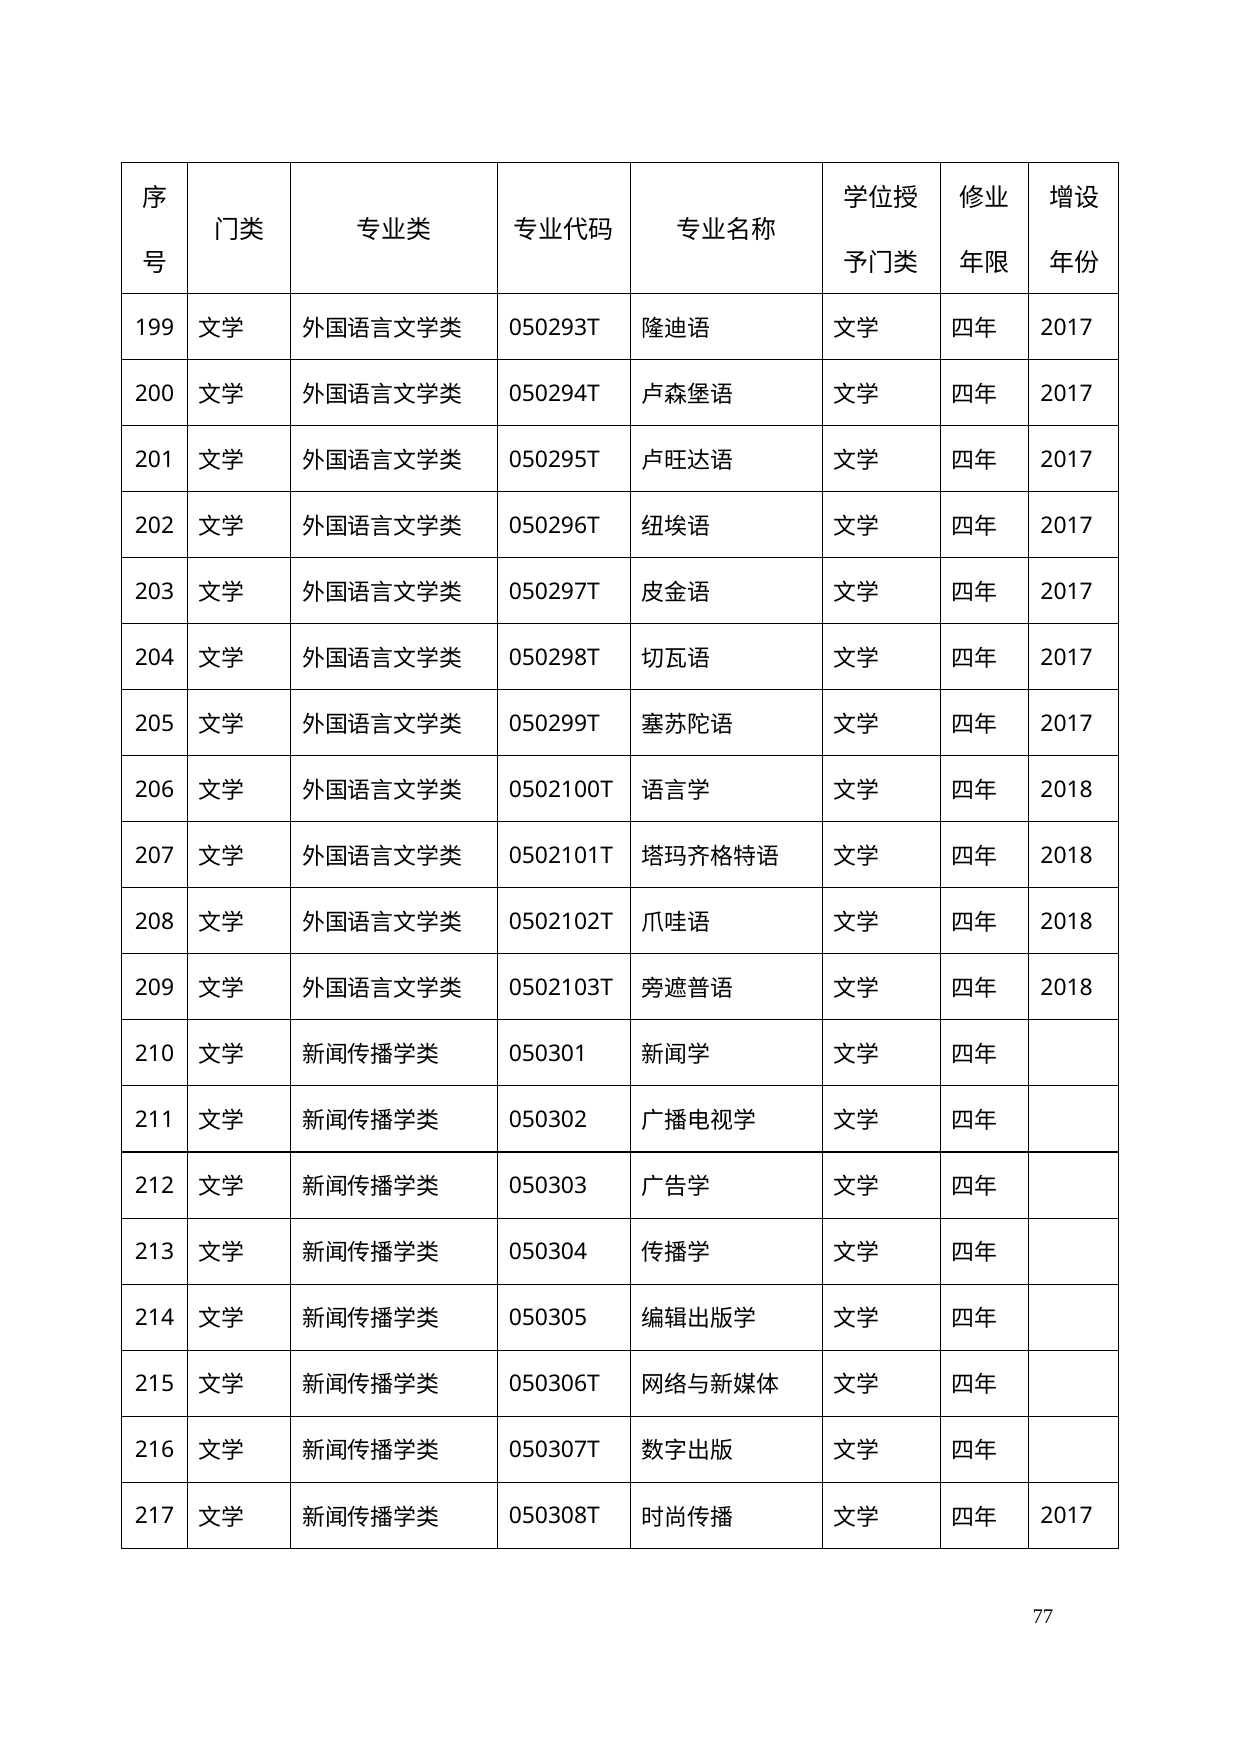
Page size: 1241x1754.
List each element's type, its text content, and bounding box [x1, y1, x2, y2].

table_cell 文学 [823, 1285, 940, 1349]
table_cell 广告学 [631, 1153, 822, 1217]
table_cell [1029, 1285, 1118, 1349]
table_cell 外国语言文学类 [291, 624, 497, 689]
table_cell 210 [122, 1020, 187, 1085]
table_cell 四年 [941, 360, 1028, 425]
table_cell 新闻传播学类 [291, 1219, 497, 1283]
table_cell 皮金语 [631, 558, 822, 623]
table_cell 050298T [498, 624, 630, 689]
table_cell 2017 [1029, 1483, 1118, 1548]
table_cell 四年 [941, 624, 1028, 689]
table_header 增设年份 [1029, 163, 1118, 293]
table_cell 文学 [188, 492, 290, 557]
table_cell 文学 [188, 690, 290, 755]
table_cell 塞苏陀语 [631, 690, 822, 755]
table_cell 文学 [188, 1086, 290, 1151]
table_cell 隆迪语 [631, 294, 822, 359]
table_cell [1029, 1020, 1118, 1085]
table_cell 文学 [823, 1020, 940, 1085]
table_cell 文学 [823, 558, 940, 623]
table_header 专业代码 [498, 163, 630, 293]
table_cell 050301 [498, 1020, 630, 1085]
table_cell 2017 [1029, 360, 1118, 425]
table_cell 文学 [188, 294, 290, 359]
table_header 门类 [188, 163, 290, 293]
table_cell 200 [122, 360, 187, 425]
table_cell 211 [122, 1086, 187, 1151]
table_cell 文学 [188, 1153, 290, 1217]
table_cell 2018 [1029, 954, 1118, 1019]
table_cell 外国语言文学类 [291, 690, 497, 755]
table_cell 编辑出版学 [631, 1285, 822, 1349]
table_cell 文学 [823, 822, 940, 887]
table_cell 新闻传播学类 [291, 1417, 497, 1482]
table_cell 文学 [188, 558, 290, 623]
table_cell 卢旺达语 [631, 426, 822, 491]
table_cell 四年 [941, 1285, 1028, 1349]
table_header 专业名称 [631, 163, 822, 293]
table_cell 050308T [498, 1483, 630, 1548]
table_cell 203 [122, 558, 187, 623]
table_cell 文学 [823, 492, 940, 557]
table_cell 0502100T [498, 756, 630, 821]
table_cell 文学 [188, 1417, 290, 1482]
table_cell 四年 [941, 558, 1028, 623]
table_cell 四年 [941, 888, 1028, 953]
table_cell 201 [122, 426, 187, 491]
table_cell 205 [122, 690, 187, 755]
table_cell 外国语言文学类 [291, 756, 497, 821]
table_cell 卢森堡语 [631, 360, 822, 425]
table_cell 050293T [498, 294, 630, 359]
table_cell 0502101T [498, 822, 630, 887]
table_cell 202 [122, 492, 187, 557]
table_cell 四年 [941, 954, 1028, 1019]
table_cell 四年 [941, 1351, 1028, 1416]
table_cell 数字出版 [631, 1417, 822, 1482]
table_cell 0502103T [498, 954, 630, 1019]
table_cell 文学 [823, 1483, 940, 1548]
table_cell 新闻传播学类 [291, 1086, 497, 1151]
table_cell 2018 [1029, 822, 1118, 887]
table_cell 旁遮普语 [631, 954, 822, 1019]
table_cell 213 [122, 1219, 187, 1283]
table_cell 文学 [188, 954, 290, 1019]
table_cell 0502102T [498, 888, 630, 953]
table_cell 外国语言文学类 [291, 822, 497, 887]
table_cell 纽埃语 [631, 492, 822, 557]
table_cell 四年 [941, 1219, 1028, 1283]
table_cell 050307T [498, 1417, 630, 1482]
table_cell 四年 [941, 492, 1028, 557]
table_cell [1029, 1219, 1118, 1283]
table_cell 文学 [823, 426, 940, 491]
table_cell 新闻传播学类 [291, 1285, 497, 1349]
table_cell 文学 [188, 1285, 290, 1349]
table_cell 2017 [1029, 624, 1118, 689]
table_cell 文学 [188, 1020, 290, 1085]
table_cell 文学 [823, 954, 940, 1019]
table_cell 四年 [941, 294, 1028, 359]
table_cell 204 [122, 624, 187, 689]
table_cell 2017 [1029, 294, 1118, 359]
table_cell 208 [122, 888, 187, 953]
table_header 序号 [122, 163, 187, 293]
table_cell [1029, 1351, 1118, 1416]
table_cell 塔玛齐格特语 [631, 822, 822, 887]
table_cell 050299T [498, 690, 630, 755]
table_cell 新闻传播学类 [291, 1351, 497, 1416]
table_cell 文学 [823, 1086, 940, 1151]
table_cell 外国语言文学类 [291, 558, 497, 623]
table_cell 网络与新媒体 [631, 1351, 822, 1416]
table_cell 传播学 [631, 1219, 822, 1283]
table_cell 215 [122, 1351, 187, 1416]
table_cell 文学 [188, 1483, 290, 1548]
table_cell 050296T [498, 492, 630, 557]
table_cell 新闻传播学类 [291, 1483, 497, 1548]
table_cell 文学 [188, 822, 290, 887]
table_cell 2017 [1029, 690, 1118, 755]
table_cell 外国语言文学类 [291, 426, 497, 491]
table_cell 216 [122, 1417, 187, 1482]
table_cell 文学 [823, 624, 940, 689]
table_cell 四年 [941, 690, 1028, 755]
table_cell 050303 [498, 1153, 630, 1217]
table_cell 206 [122, 756, 187, 821]
table_cell 050302 [498, 1086, 630, 1151]
table_cell 2018 [1029, 756, 1118, 821]
table_cell 050304 [498, 1219, 630, 1283]
table_cell 外国语言文学类 [291, 888, 497, 953]
table_cell 外国语言文学类 [291, 492, 497, 557]
table_cell 2017 [1029, 426, 1118, 491]
table_cell 文学 [188, 426, 290, 491]
table_cell 四年 [941, 1483, 1028, 1548]
table_cell 文学 [188, 1219, 290, 1283]
table_cell 外国语言文学类 [291, 954, 497, 1019]
table_cell 文学 [823, 690, 940, 755]
table_cell 四年 [941, 426, 1028, 491]
table_header 学位授予门类 [823, 163, 940, 293]
table_cell 文学 [188, 756, 290, 821]
table_cell 新闻学 [631, 1020, 822, 1085]
table_cell 四年 [941, 1417, 1028, 1482]
table_cell 文学 [823, 888, 940, 953]
table_header 专业类 [291, 163, 497, 293]
table_cell 文学 [823, 294, 940, 359]
table_cell 四年 [941, 756, 1028, 821]
table_header 修业年限 [941, 163, 1028, 293]
table_cell 语言学 [631, 756, 822, 821]
table_cell 文学 [823, 1219, 940, 1283]
table_cell 212 [122, 1153, 187, 1217]
table_cell 文学 [188, 1351, 290, 1416]
table_cell 214 [122, 1285, 187, 1349]
table_cell 050297T [498, 558, 630, 623]
table_cell 050295T [498, 426, 630, 491]
table_cell 新闻传播学类 [291, 1153, 497, 1217]
table_cell 199 [122, 294, 187, 359]
table_cell 文学 [188, 888, 290, 953]
table_cell 2017 [1029, 492, 1118, 557]
table_cell 文学 [823, 756, 940, 821]
table_cell 209 [122, 954, 187, 1019]
table_cell 四年 [941, 1020, 1028, 1085]
table_cell 广播电视学 [631, 1086, 822, 1151]
table_cell 文学 [188, 624, 290, 689]
table_cell 文学 [823, 1351, 940, 1416]
table_cell 新闻传播学类 [291, 1020, 497, 1085]
table_cell 文学 [188, 360, 290, 425]
table_cell 四年 [941, 822, 1028, 887]
table_cell 四年 [941, 1153, 1028, 1217]
table_cell 050294T [498, 360, 630, 425]
table_cell 时尚传播 [631, 1483, 822, 1548]
table_cell 2017 [1029, 558, 1118, 623]
table_cell 文学 [823, 1153, 940, 1217]
table_cell 2018 [1029, 888, 1118, 953]
table_cell [1029, 1086, 1118, 1151]
table_cell 文学 [823, 1417, 940, 1482]
table_cell 切瓦语 [631, 624, 822, 689]
table_cell 207 [122, 822, 187, 887]
table_cell 217 [122, 1483, 187, 1548]
table_cell 爪哇语 [631, 888, 822, 953]
table_cell 外国语言文学类 [291, 360, 497, 425]
table_cell [1029, 1153, 1118, 1217]
table_cell 四年 [941, 1086, 1028, 1151]
table_cell [1029, 1417, 1118, 1482]
table_cell 文学 [823, 360, 940, 425]
table_cell 050306T [498, 1351, 630, 1416]
table_cell 050305 [498, 1285, 630, 1349]
table_cell 外国语言文学类 [291, 294, 497, 359]
